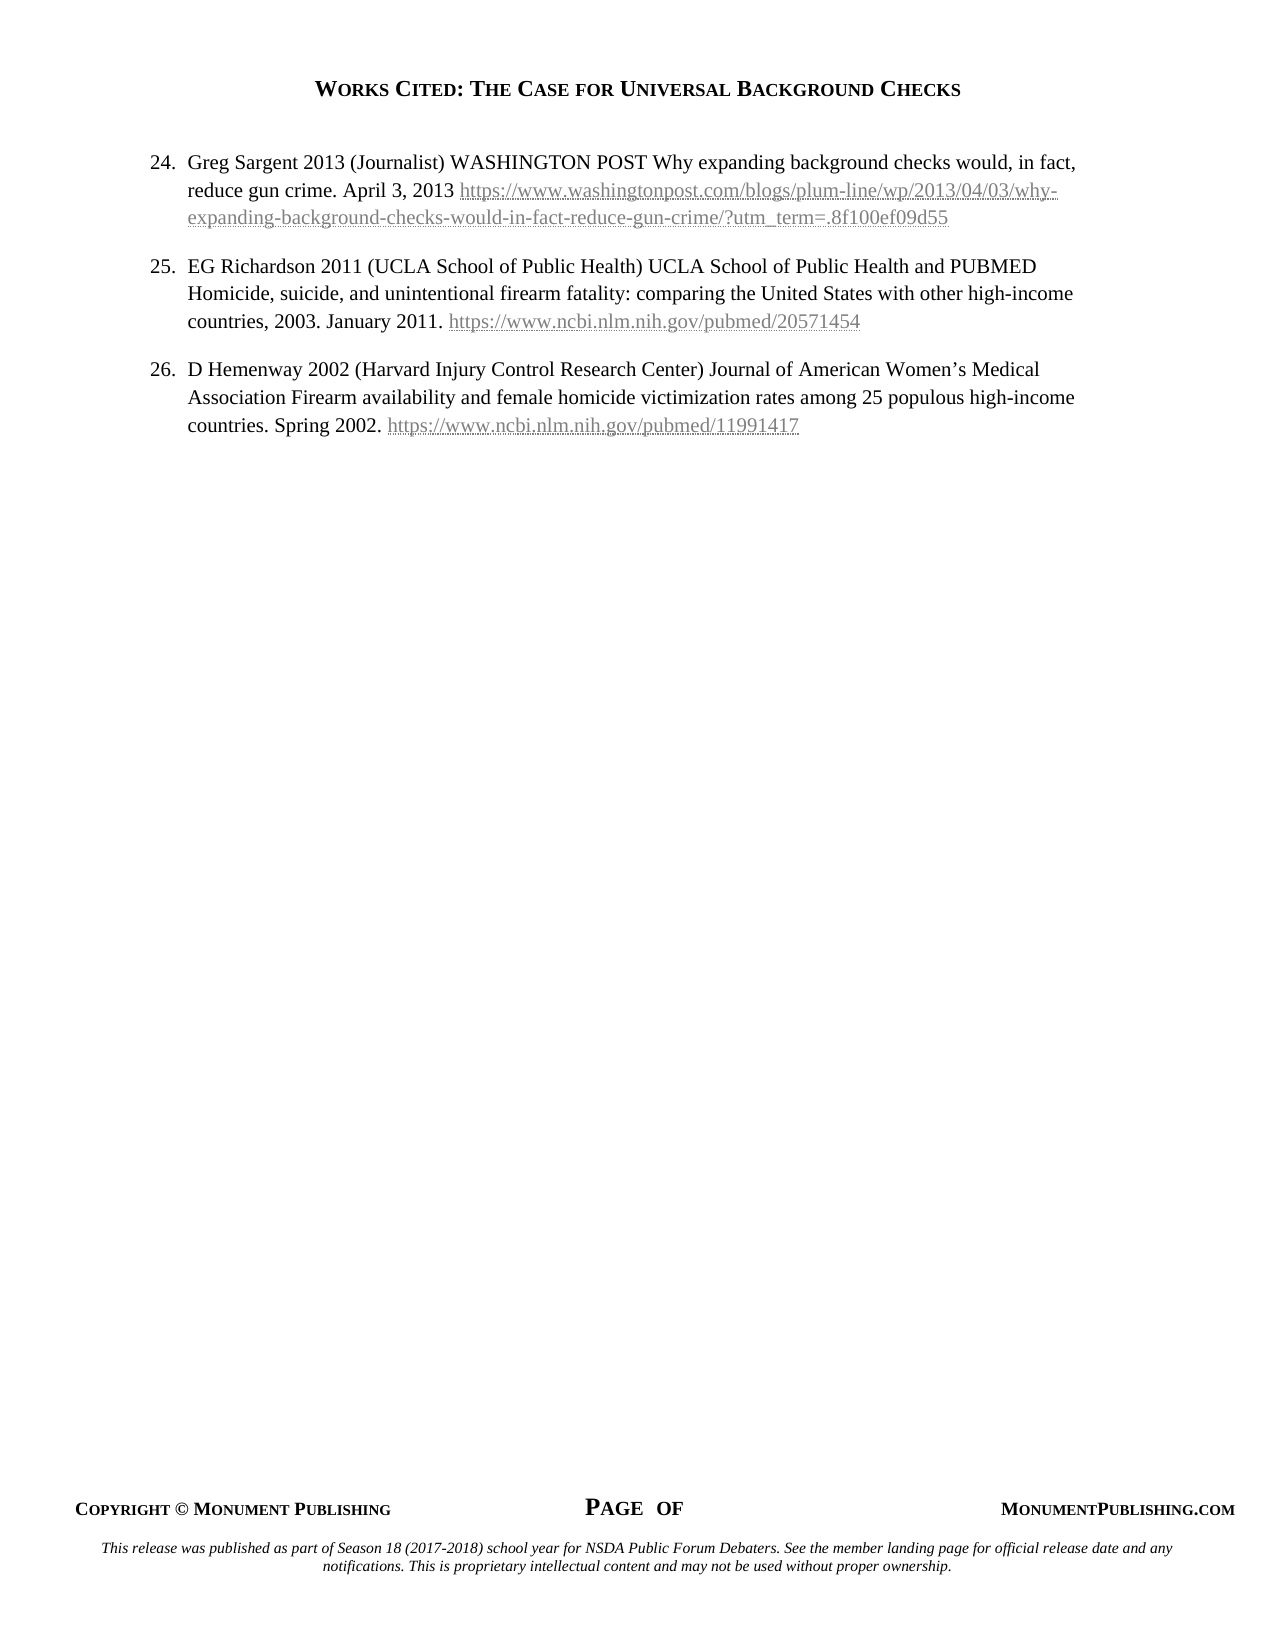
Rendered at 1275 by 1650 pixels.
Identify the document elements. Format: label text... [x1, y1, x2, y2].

text Greg Sargent 2013 (Journalist) WASHINGTON POST Why expanding background checks would, in fact, reduce gun crime. April 3, 2013 https://www.washingtonpost.com/blogs/plum-line/wp/2013/04/03/why-expanding-background-checks-would-in-fact-reduce-gun-crime/?utm_term=.8f100ef09d55 [150, 150, 1125, 229]
text D Hemenway 2002 (Harvard Injury Control Research Center) Journal of American Women’s Medical Association Firearm availability and female homicide victimization rates among 25 populous high-income countries. Spring 2002. https://www.ncbi.nlm.nih.gov/pubmed/11991417 [150, 357, 1125, 437]
text EG Richardson 2011 (UCLA School of Public Health) UCLA School of Public Health and PUBMED Homicide, suicide, and unintentional firearm fatality: comparing the United States with other high-income countries, 2003. January 2011. https://www.ncbi.nlm.nih.gov/pubmed/20571454 [150, 254, 1125, 333]
